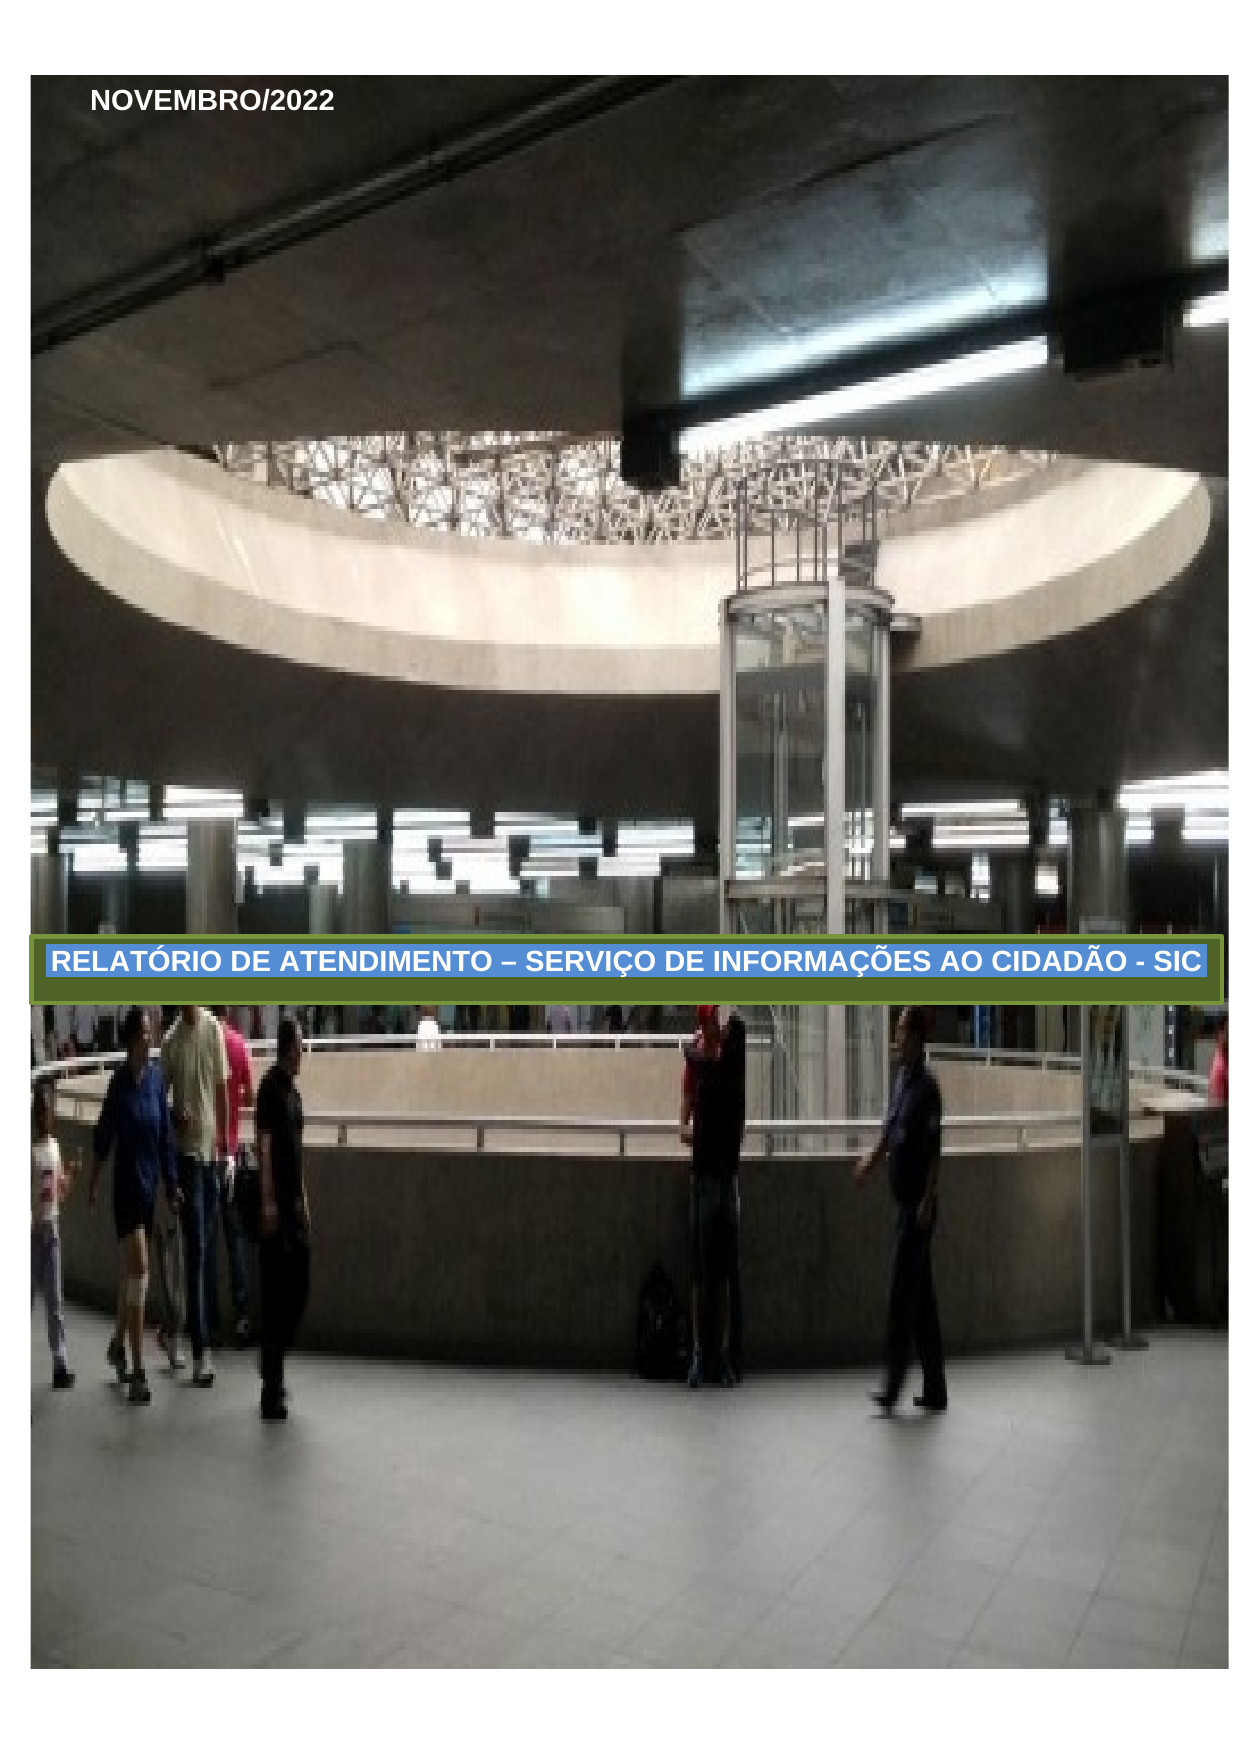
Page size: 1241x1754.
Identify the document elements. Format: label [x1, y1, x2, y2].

picture [30, 75, 1229, 1669]
